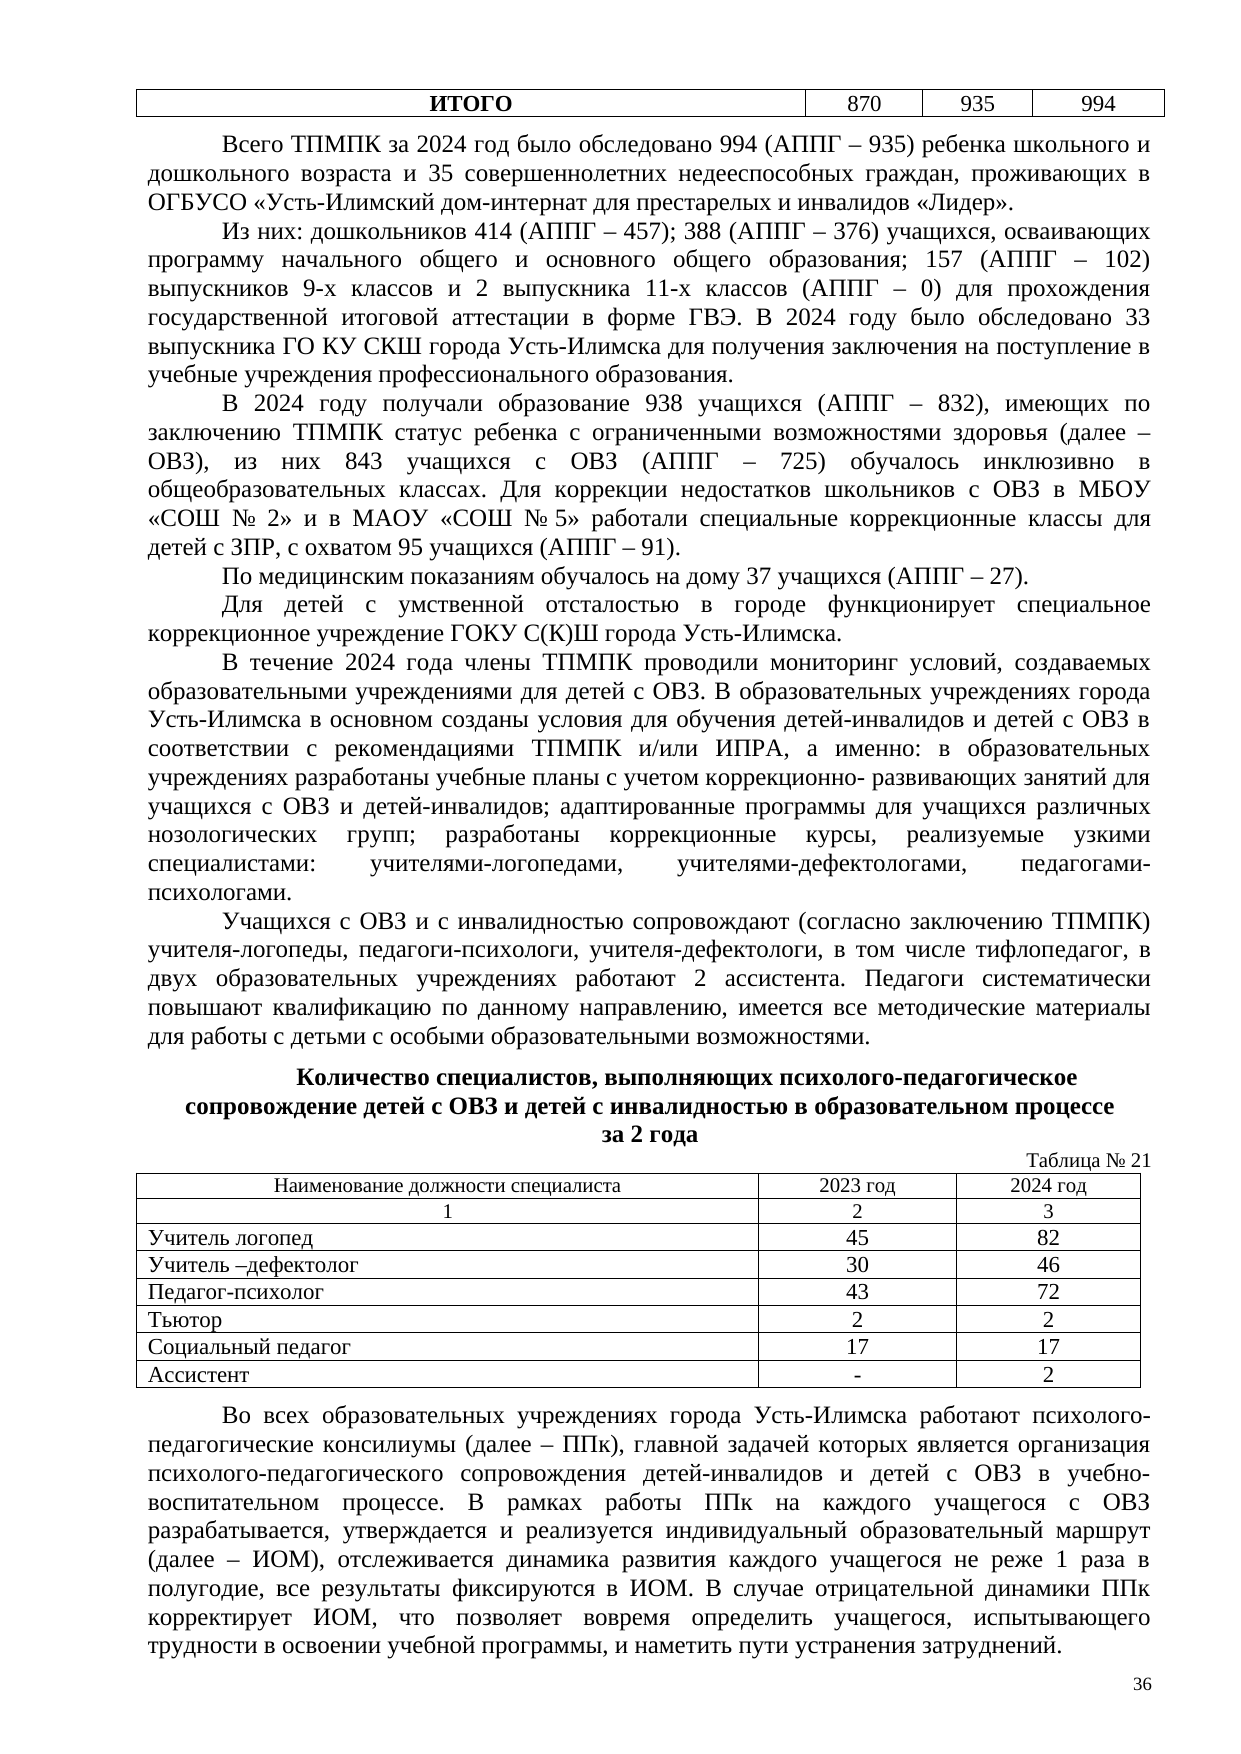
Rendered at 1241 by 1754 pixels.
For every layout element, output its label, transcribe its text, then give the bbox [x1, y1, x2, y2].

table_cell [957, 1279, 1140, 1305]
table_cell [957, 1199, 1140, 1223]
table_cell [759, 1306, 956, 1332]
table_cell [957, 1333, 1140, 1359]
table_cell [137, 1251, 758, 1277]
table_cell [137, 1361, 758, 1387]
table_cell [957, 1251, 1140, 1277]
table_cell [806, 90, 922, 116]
text Для детей с умственной отсталостью в городе функционирует специальное коррекционное учреждение ГОКУ С(К)Ш города Усть-Илимска. [148, 589, 1152, 647]
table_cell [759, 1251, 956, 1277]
text Учащихся с ОВЗ и с инвалидностью сопровождают (согласно заключению ТПМПК) учителя-логопеды, педагоги-психологи, учителя-дефектологи, в том числе тифлопедагог, в двух образовательных учреждениях работают 2 ассистента. Педагоги систематически повышают квалификацию по данному направлению, имеется все методические материалы для работы с детьми с особыми образовательными возможностями. [148, 906, 1152, 1049]
text Во всех образовательных учреждениях города Усть-Илимска работают психолого-педагогические консилиумы (далее – ППк), главной задачей которых является организация психолого-педагогического сопровождения детей-инвалидов и детей с ОВЗ в учебно-воспитательном процессе. В рамках работы ППк на каждого учащегося с ОВЗ разрабатывается, утверждается и реализуется индивидуальный образовательный маршрут (далее – ИОМ), отслеживается динамика развития каждого учащегося не реже 1 раза в полугодие, все результаты фиксируются в ИОМ. В случае отрицательной динамики ППк корректирует ИОМ, что позволяет вовремя определить учащегося, испытывающего трудности в освоении учебной программы, и наметить пути устранения затруднений. [148, 1401, 1152, 1659]
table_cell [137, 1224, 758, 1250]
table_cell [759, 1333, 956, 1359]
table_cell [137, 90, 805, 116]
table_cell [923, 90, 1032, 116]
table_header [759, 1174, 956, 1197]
text В 2024 году получали образование 938 учащихся (АППГ – 832), имеющих по заключению ТПМПК статус ребенка с ограниченными возможностями здоровья (далее – ОВЗ), из них 843 учащихся с ОВЗ (АППГ – 725) обучалось инклюзивно в общеобразовательных классах. Для коррекции недостатков школьников с ОВЗ в МБОУ «СОШ № 2» и в МАОУ «СОШ № 5» работали специальные коррекционные классы для детей с ЗПР, с охватом 95 учащихся (АППГ – 91). [148, 388, 1152, 561]
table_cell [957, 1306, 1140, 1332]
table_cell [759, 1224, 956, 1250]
text По медицинским показаниям обучалось на дому 37 учащихся (АППГ – 27). [148, 561, 1152, 589]
text В течение 2024 года члены ТПМПК проводили мониторинг условий, создаваемых образовательными учреждениями для детей с ОВЗ. В образовательных учреждениях города Усть-Илимска в основном созданы условия для обучения детей-инвалидов и детей с ОВЗ в соответствии с рекомендациями ТПМПК и/или ИПРА, а именно: в образовательных учреждениях разработаны учебные планы с учетом коррекционно- развивающих занятий для учащихся с ОВЗ и детей-инвалидов; адаптированные программы для учащихся различных нозологических групп; разработаны коррекционные курсы, реализуемые узкими специалистами: учителями-логопедами, учителями-дефектологами, педагогами-психологами. [148, 647, 1152, 906]
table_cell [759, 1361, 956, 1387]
text Таблица № 21 [148, 1148, 1152, 1172]
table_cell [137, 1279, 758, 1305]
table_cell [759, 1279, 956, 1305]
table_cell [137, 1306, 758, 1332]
text Количество специалистов, выполняющих психолого-педагогическое сопровождение детей с ОВЗ и детей с инвалидностью в образовательном процессе за 2 года [177, 1062, 1122, 1148]
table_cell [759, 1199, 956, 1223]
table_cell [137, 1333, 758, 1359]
text Всего ТПМПК за 2024 год было обследовано 994 (АППГ – 935) ребенка школьного и дошкольного возраста и 35 совершеннолетних недееспособных граждан, проживающих в ОГБУСО «Усть-Илимский дом-интернат для престарелых и инвалидов «Лидер». [148, 129, 1152, 216]
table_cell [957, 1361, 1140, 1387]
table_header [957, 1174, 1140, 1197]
text Из них: дошкольников 414 (АППГ – 457); 388 (АППГ – 376) учащихся, осваивающих программу начального общего и основного общего образования; 157 (АППГ – 102) выпускников 9-х классов и 2 выпускника 11-х классов (АППГ – 0) для прохождения государственной итоговой аттестации в форме ГВЭ. В 2024 году было обследовано 33 выпускника ГО КУ СКШ города Усть-Илимска для получения заключения на поступление в учебные учреждения профессионального образования. [148, 216, 1152, 388]
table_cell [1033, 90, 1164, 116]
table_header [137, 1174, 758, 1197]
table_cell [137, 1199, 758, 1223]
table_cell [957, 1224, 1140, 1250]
